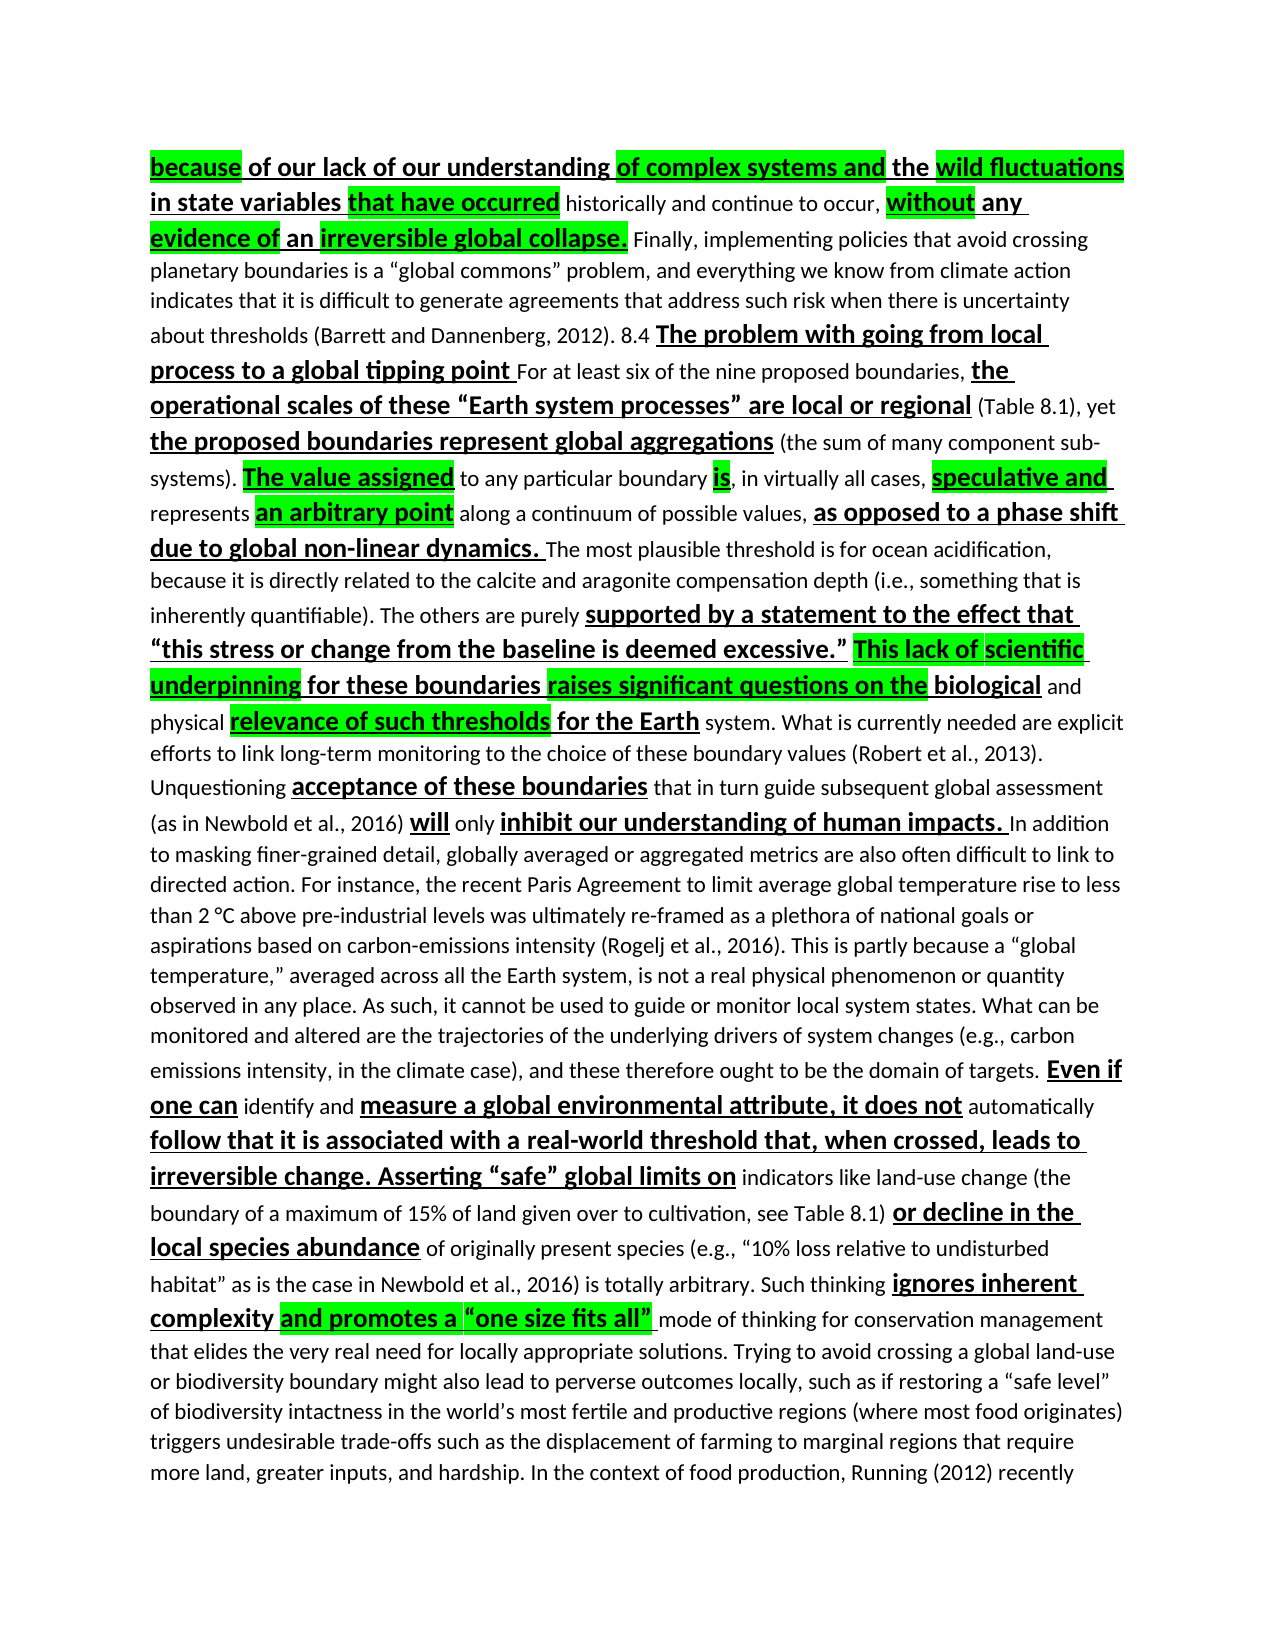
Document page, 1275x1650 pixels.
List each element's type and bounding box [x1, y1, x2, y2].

text [150, 150, 1125, 1486]
